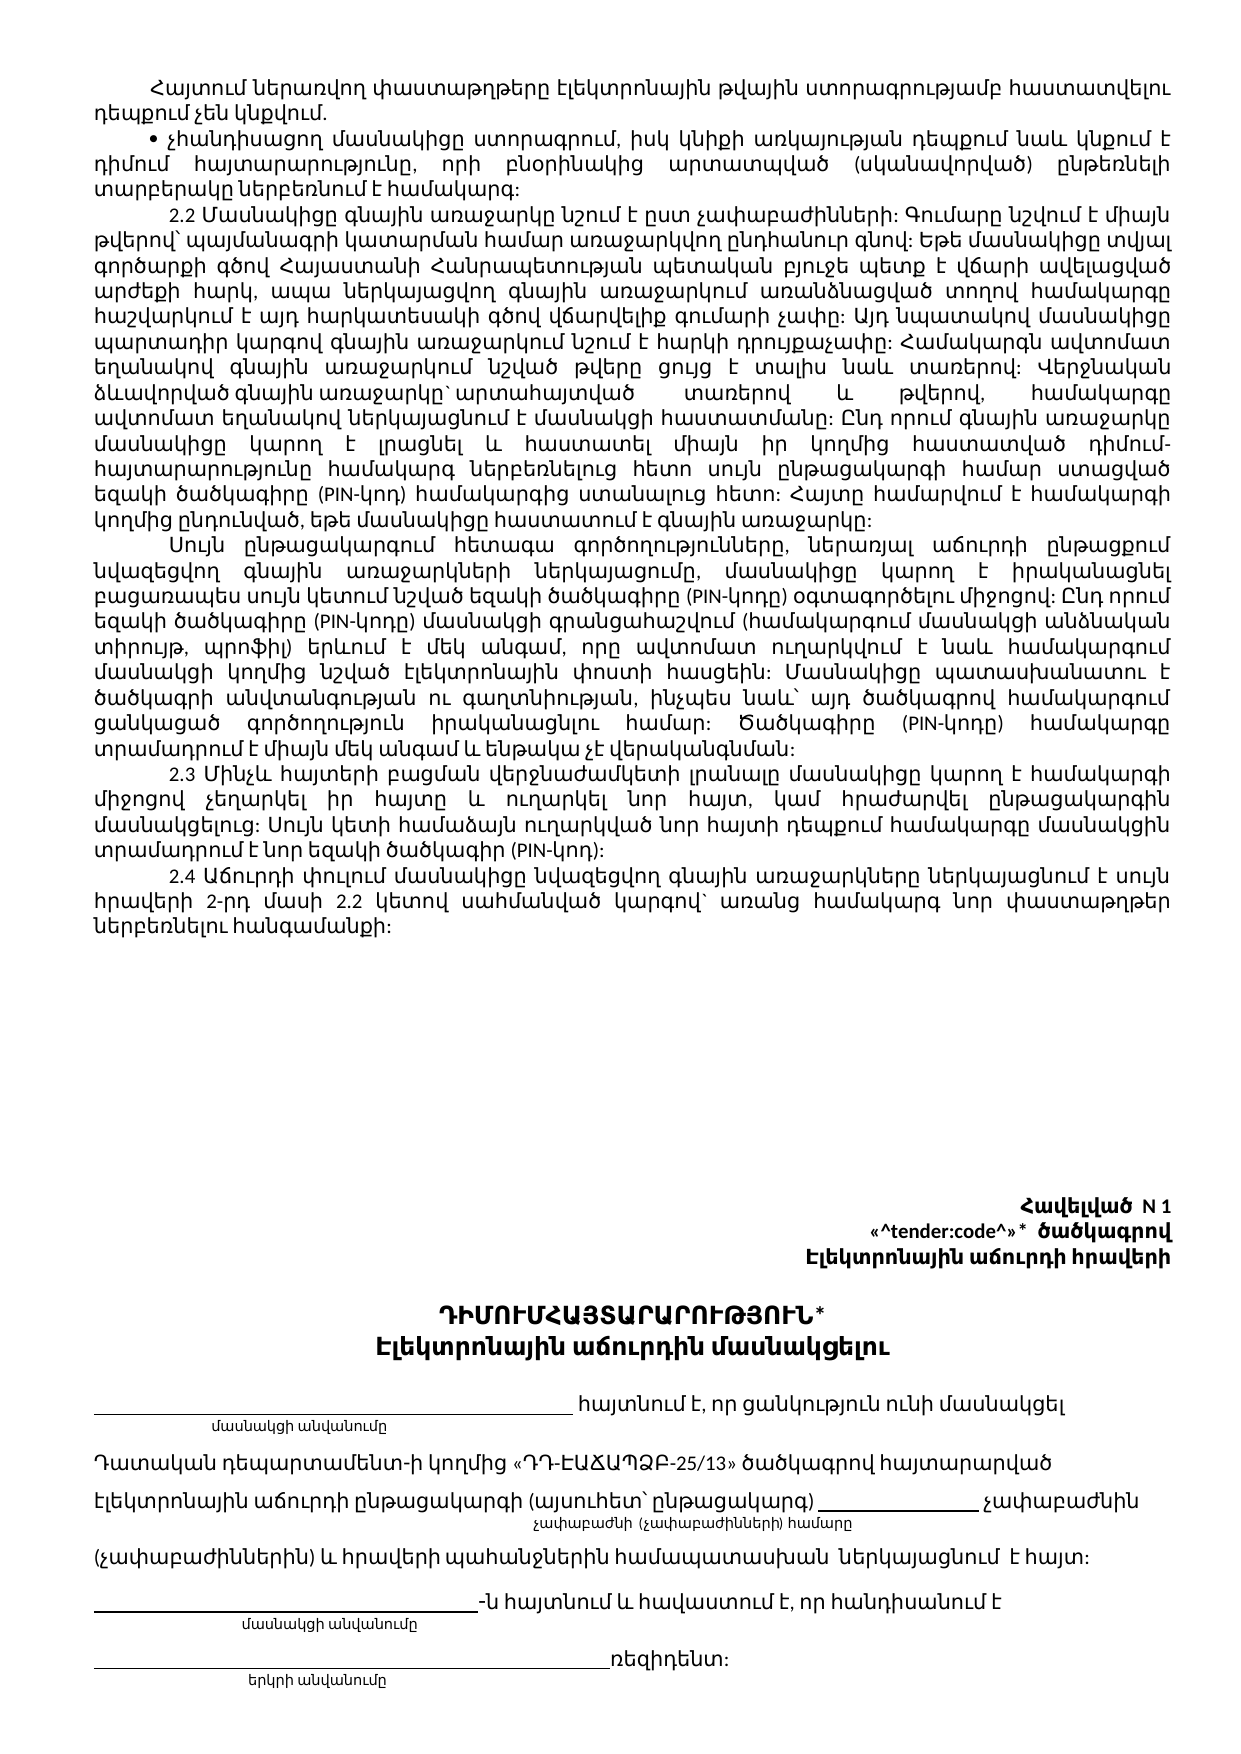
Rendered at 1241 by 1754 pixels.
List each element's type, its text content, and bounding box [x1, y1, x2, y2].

list չհանդիսացող մասնակիցը ստորագրում, իսկ կնիքի առկայության դեպքում նաև կնքում է դիմում հայտարարությունը, որի բնօրինակից արտատպված (սկանավորված) ընթեռնելի տարբերակը ներբեռնում է համակարգ: [94, 126, 1171, 202]
text Հայտում ներառվող փաստաթղթերը էլեկտրոնային թվային ստորագրությամբ հաստատվելու դեպքում չեն կնքվում. [94, 75, 1171, 126]
text -ն հայտնում և հավաստում է, որ հանդիսանում է [94, 1585, 1171, 1616]
subtitle Էլեկտրոնային աճուրդին մասնակցելու [94, 1331, 1171, 1361]
text ռեզիդենտ: [94, 1646, 1171, 1671]
text Դատական դեպարտամենտ-ի կողմից «ԴԴ-ԷԱՃԱՊՁԲ-25/13» ծածկագրով հայտարարված [94, 1448, 1171, 1476]
text չափաբաժնի (չափաբաժինների) համարը [94, 1514, 1171, 1544]
text մասնակցի անվանումը [94, 1616, 1171, 1646]
text էլեկտրոնային աճուրդի ընթացակարգի (այսուհետ՝ ընթացակարգ) չափաբաժնին [94, 1488, 1171, 1514]
text հայտնում է, որ ցանկություն ունի մասնակցել [94, 1392, 1171, 1417]
text «^tender:code^»* ծածկագրով [94, 1219, 1171, 1244]
text ԴԻՄՈՒՄՀԱՅՏԱՐԱՐՈՒԹՅՈՒՆ* [94, 1300, 1171, 1331]
text Էլեկտրոնային աճուրդի հրավերի [94, 1244, 1171, 1269]
text մասնակցի անվանումը [94, 1417, 1171, 1448]
text 2.4 Աճուրդի փուլում մասնակիցը նվազեցվող գնային առաջարկները ներկայացնում է սույն հրավերի 2-րդ մասի 2.2 կետով սահմանված կարգով` առանց համակարգ նոր փաստաթղթեր ներբեռնելու հանգամանքի: [94, 863, 1171, 939]
text 2.2 Մասնակիցը գնային առաջարկը նշում է ըստ չափաբաժինների: Գումարը նշվում է միայն թվերով՝ պայմանագրի կատարման համար առաջարկվող ընդհանուր գնով: Եթե մասնակիցը տվյալ գործարքի գծով Հայաստանի Հանրապետության պետական բյուջե պետք է վճարի ավելացված արժեքի հարկ, ապա ներկայացվող գնային առաջարկում առանձնացված տողով համակարգը հաշվարկում է այդ հարկատեսակի գծով վճարվելիք գումարի չափը: Այդ նպատակով մասնակիցը պարտադիր կարգով գնային առաջարկում նշում է հարկի դրույքաչափը: Համակարգն ավտոմատ եղանակով գնային առաջարկում նշված թվերը ցույց է տալիս նաև տառերով: Վերջնական ձևավորված գնային առաջարկը` արտահայտված տառերով և թվերով, համակարգը ավտոմատ եղանակով ներկայացնում է մասնակցի հաստատմանը: Ընդ որում գնային առաջարկը մասնակիցը կարող է լրացնել և հաստատել միայն իր կողմից հաստատված դիմում-հայտարարությունը համակարգ ներբեռնելուց հետո սույն ընթացակարգի համար ստացված եզակի ծածկագիրը (PIN-կոդ) համակարգից ստանալուց հետո: Հայտը համարվում է համակարգի կողմից ընդունված, եթե մասնակիցը հաստատում է գնային առաջարկը: [94, 202, 1171, 532]
text (չափաբաժիններին) և հրավերի պահանջներին համապատասխան ներկայացնում է հայտ: [94, 1544, 1171, 1570]
text 2.3 Մինչև հայտերի բացման վերջնաժամկետի լրանալը մասնակիցը կարող է համակարգի միջոցով չեղարկել իր հայտը և ուղարկել նոր հայտ, կամ հրաժարվել ընթացակարգին մասնակցելուց: Սույն կետի համաձայն ուղարկված նոր հայտի դեպքում համակարգը մասնակցին տրամադրում է նոր եզակի ծածկագիր (PIN-կոդ): [94, 761, 1171, 863]
text երկրի անվանումը [94, 1671, 1171, 1702]
text Սույն ընթացակարգում հետագա գործողությունները, ներառյալ աճուրդի ընթացքում նվազեցվող գնային առաջարկների ներկայացումը, մասնակիցը կարող է իրականացնել բացառապես սույն կետում նշված եզակի ծածկագիրը (PIN-կոդը) օգտագործելու միջոցով: Ընդ որում եզակի ծածկագիրը (PIN-կոդը) մասնակցի գրանցահաշվում (համակարգում մասնակցի անձնական տիրույթ, պրոֆիլ) երևում է մեկ անգամ, որը ավտոմատ ուղարկվում է նաև համակարգում մասնակցի կողմից նշված էլեկտրոնային փոստի հասցեին: Մասնակիցը պատասխանատու է ծածկագրի անվտանգության ու գաղտնիության, ինչպես նաև՝ այդ ծածկագրով համակարգում ցանկացած գործողություն իրականացնլու համար: Ծածկագիրը (PIN-կոդը) համակարգը տրամադրում է միայն մեկ անգամ և ենթակա չէ վերականգնման: [94, 532, 1171, 761]
text Հավելված N 1 [94, 1193, 1171, 1219]
